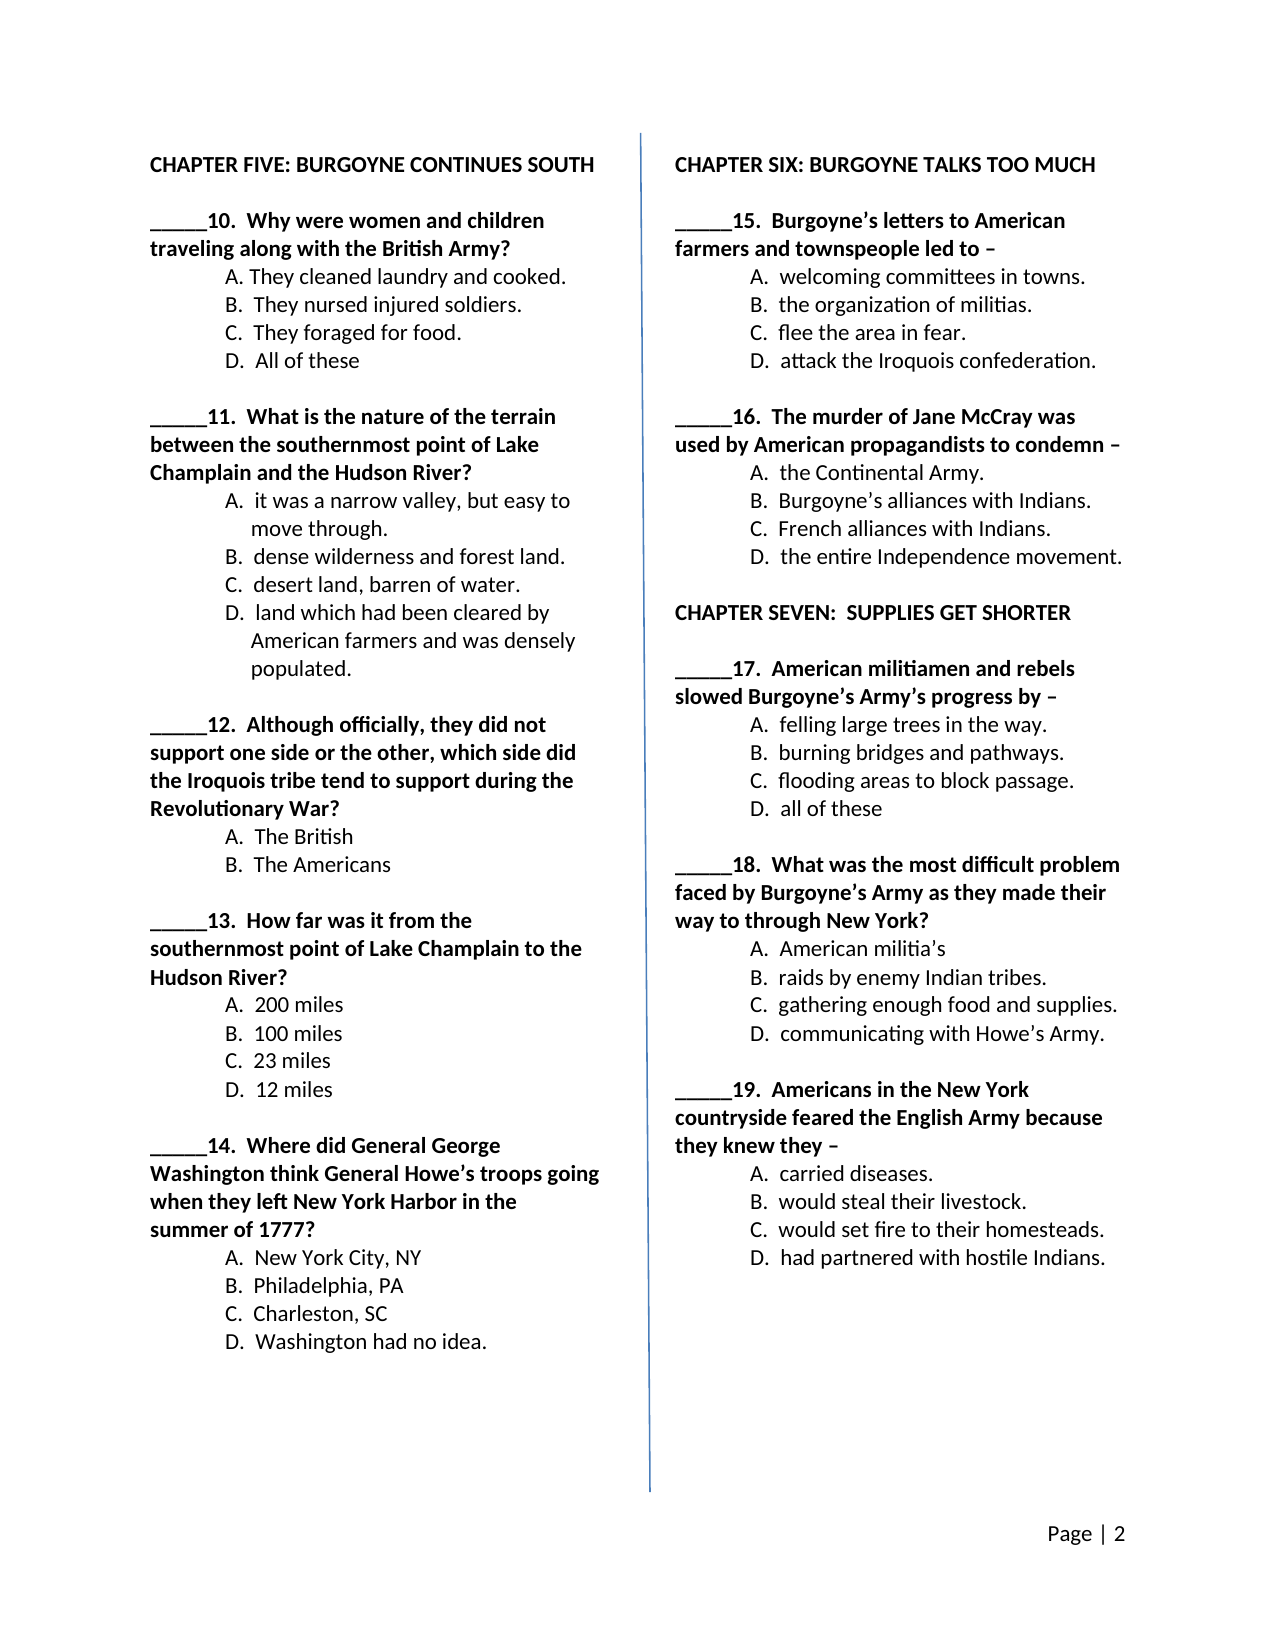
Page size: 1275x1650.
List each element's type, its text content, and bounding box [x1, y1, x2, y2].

text D. all of these [675, 794, 1125, 822]
text B. would steal their livestock. [675, 1187, 1125, 1215]
text B. Philadelphia, PA [150, 1271, 600, 1299]
text B. raids by enemy Indian tribes. [675, 963, 1125, 991]
text C. desert land, barren of water. [150, 570, 600, 598]
text A. The British [150, 822, 600, 851]
text D. communicating with Howe’s Army. [675, 1019, 1125, 1047]
text B. burning bridges and pathways. [675, 738, 1125, 766]
text D. land which had been cleared by [150, 598, 600, 626]
text D. had partnered with hostile Indians. [675, 1243, 1125, 1271]
text C. They foraged for food. [150, 318, 600, 346]
text C. flee the area in fear. [675, 318, 1125, 346]
text B. the organization of militias. [675, 290, 1125, 318]
text American farmers and was densely [150, 626, 600, 654]
text A. carried diseases. [675, 1159, 1125, 1187]
text _____15. Burgoyne’s letters to American farmers and townspeople led to – [675, 206, 1125, 262]
text A. the Continental Army. [675, 458, 1125, 486]
text _____10. Why were women and children traveling along with the British Army? [150, 206, 600, 262]
text D. Washington had no idea. [150, 1327, 600, 1355]
text _____12. Although officially, they did not support one side or the other, which side did the Iroquois tribe tend to support during the Revolutionary War? [150, 710, 600, 822]
text _____17. American militiamen and rebels slowed Burgoyne’s Army’s progress by – [675, 654, 1125, 710]
text C. flooding areas to block passage. [675, 766, 1125, 794]
text A. felling large trees in the way. [675, 710, 1125, 738]
text move through. [150, 514, 600, 542]
text B. They nursed injured soldiers. [150, 290, 600, 318]
text _____18. What was the most difficult problem faced by Burgoyne’s Army as they made their way to through New York? [675, 851, 1125, 934]
text C. French alliances with Indians. [675, 514, 1125, 542]
text B. Burgoyne’s alliances with Indians. [675, 486, 1125, 514]
text C. Charleston, SC [150, 1299, 600, 1327]
text C. would set fire to their homesteads. [675, 1215, 1125, 1243]
text B. The Americans [150, 851, 600, 878]
text B. 100 miles [150, 1019, 600, 1047]
text A. it was a narrow valley, but easy to [150, 486, 600, 514]
text CHAPTER FIVE: BURGOYNE CONTINUES SOUTH [150, 150, 600, 178]
text A. They cleaned laundry and cooked. [150, 262, 600, 290]
text _____11. What is the nature of the terrain between the southernmost point of Lake Champlain and the Hudson River? [150, 402, 600, 486]
text _____13. How far was it from the southernmost point of Lake Champlain to the Hudson River? [150, 907, 600, 991]
text C. 23 miles [150, 1047, 600, 1075]
text _____16. The murder of Jane McCray was used by American propagandists to condemn – [675, 402, 1125, 458]
text CHAPTER SEVEN: SUPPLIES GET SHORTER [675, 598, 1125, 626]
text C. gathering enough food and supplies. [675, 991, 1125, 1019]
text _____19. Americans in the New York countryside feared the English Army because they knew they – [675, 1075, 1125, 1159]
text B. dense wilderness and forest land. [150, 542, 600, 570]
text A. New York City, NY [150, 1243, 600, 1271]
text CHAPTER SIX: BURGOYNE TALKS TOO MUCH [675, 150, 1125, 178]
text D. 12 miles [150, 1075, 600, 1103]
text D. the entire Independence movement. [675, 542, 1125, 570]
text A. American militia’s [675, 934, 1125, 963]
text D. All of these [150, 346, 600, 374]
text D. attack the Iroquois confederation. [675, 346, 1125, 374]
text A. welcoming committees in towns. [675, 262, 1125, 290]
text A. 200 miles [150, 991, 600, 1019]
text _____14. Where did General George Washington think General Howe’s troops going when they left New York Harbor in the summer of 1777? [150, 1131, 600, 1243]
text populated. [150, 654, 600, 682]
